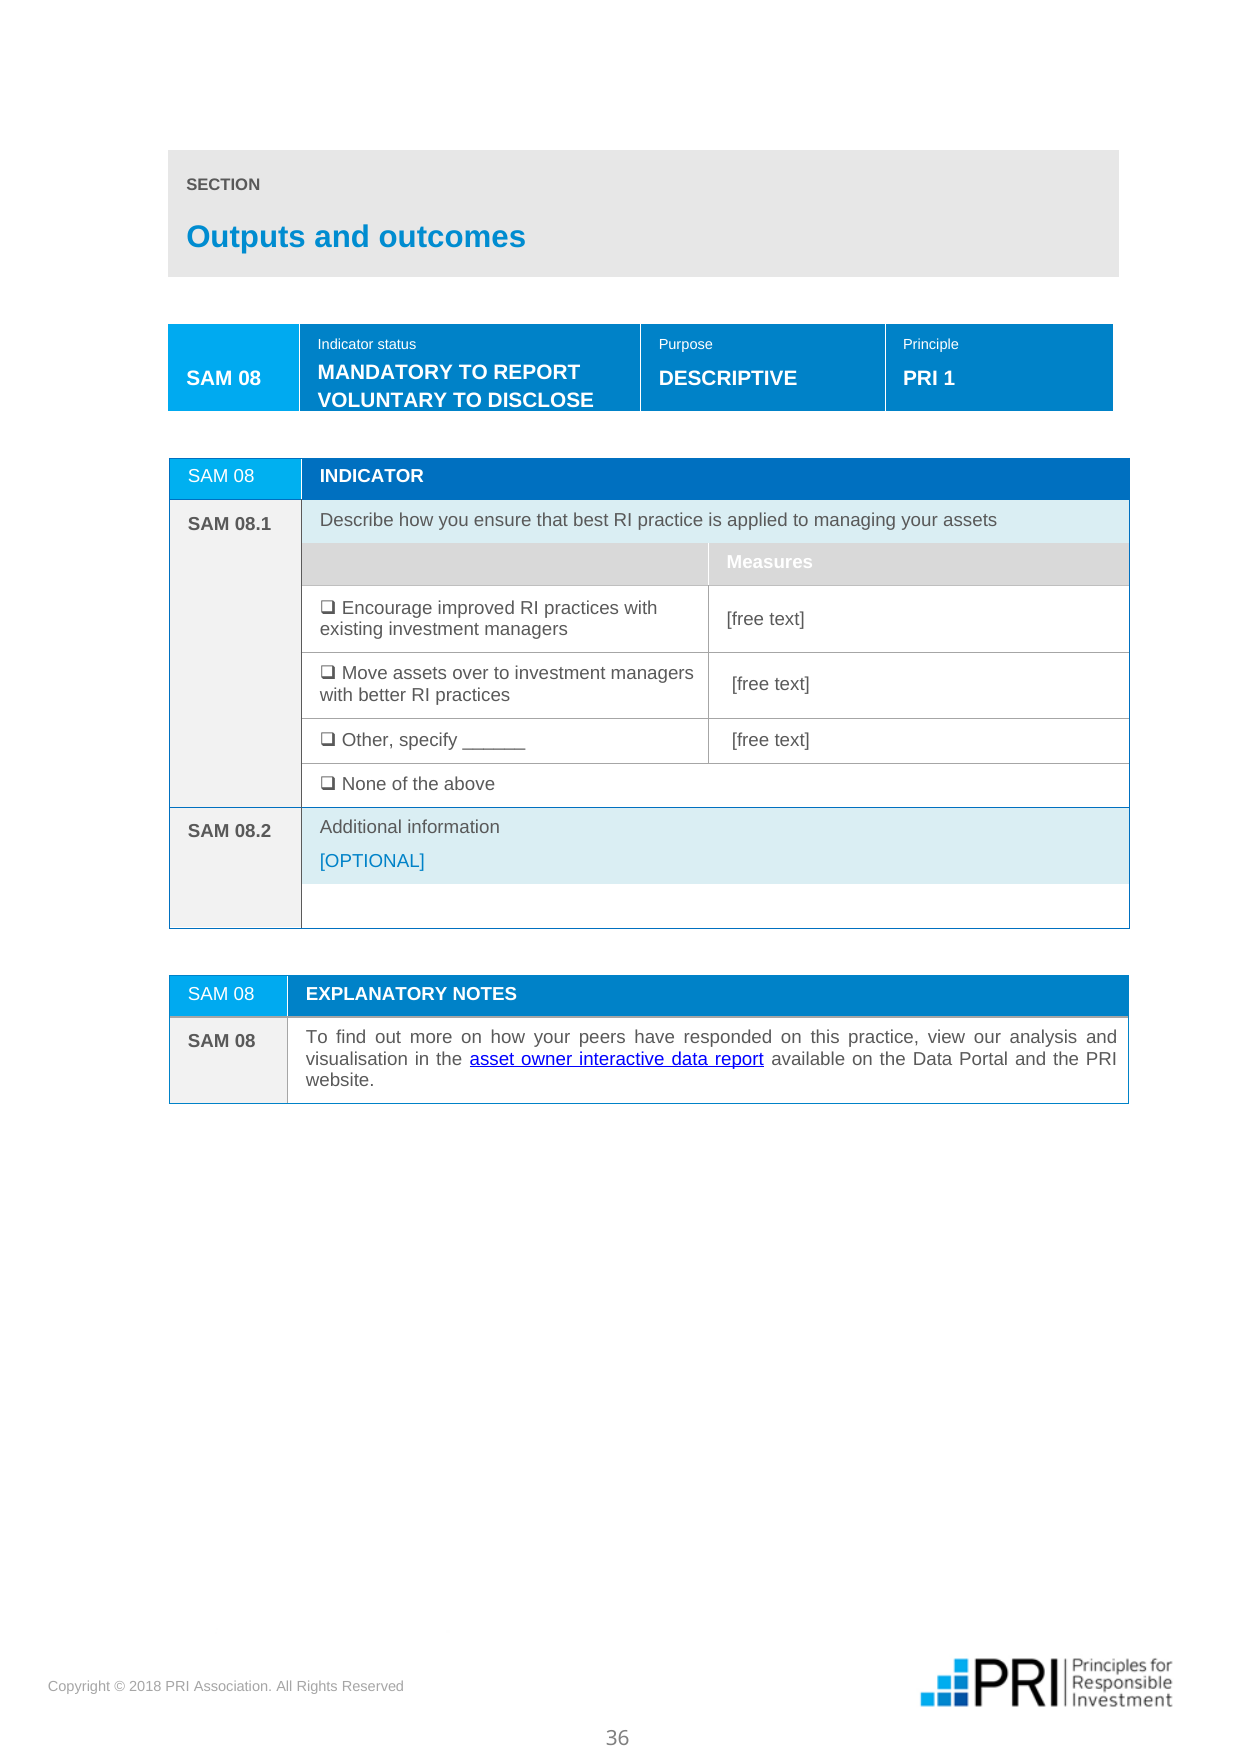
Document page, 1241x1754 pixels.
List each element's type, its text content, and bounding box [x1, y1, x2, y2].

table_cell Measures [709, 543, 1129, 585]
picture [9, 1563, 1241, 1754]
table_cell Other, specify ______ [302, 719, 708, 763]
table_cell Additional information [Optional] [302, 808, 1129, 884]
table_header [168, 324, 299, 360]
table_cell [free text] [709, 719, 1129, 763]
table_cell None of the above [302, 764, 1129, 807]
table_header SECTION [168, 150, 1119, 193]
table_cell [free text] [709, 586, 1129, 652]
table_cell DESCRIPTIVE [641, 360, 885, 411]
table_cell Move assets over to investment managers with better RI practices [302, 653, 708, 717]
table_cell [free text] [709, 653, 1129, 717]
table_cell Describe how you ensure that best RI practice is applied to managing your assets [302, 500, 1129, 543]
table_cell To find out more on how your peers have responded on this practice, view our analysis and visualisation in the asset owner interactive data report available on the Data Portal and the PRI website. [288, 1018, 1128, 1103]
table_cell SAM 08 [170, 1018, 287, 1103]
table_cell [302, 543, 708, 585]
table_header EXPLANATORY NOTES [288, 976, 1128, 1016]
table_cell Outputs and outcomes [168, 194, 1119, 277]
table_cell SAM 08.2 [170, 808, 301, 927]
picture [320, 853, 324, 871]
table_header Indicator status [300, 324, 640, 360]
table_cell Encourage improved RI practices with existing investment managers [302, 586, 708, 652]
table_cell [302, 884, 1129, 927]
table_header INDICATOR [302, 459, 1129, 499]
table_header Principle [886, 324, 1113, 360]
table_cell SAM 08 [168, 360, 299, 411]
table_header SAM 08 [170, 459, 301, 499]
table_header Purpose [641, 324, 885, 360]
table_cell PRI 1 [886, 360, 1113, 411]
table_cell SAM 08.1 [170, 500, 301, 807]
table_cell MANDATORY TO REPORT VOLUNTARY TO DISCLOSE [300, 360, 640, 411]
table_header SAM 08 [170, 976, 287, 1016]
